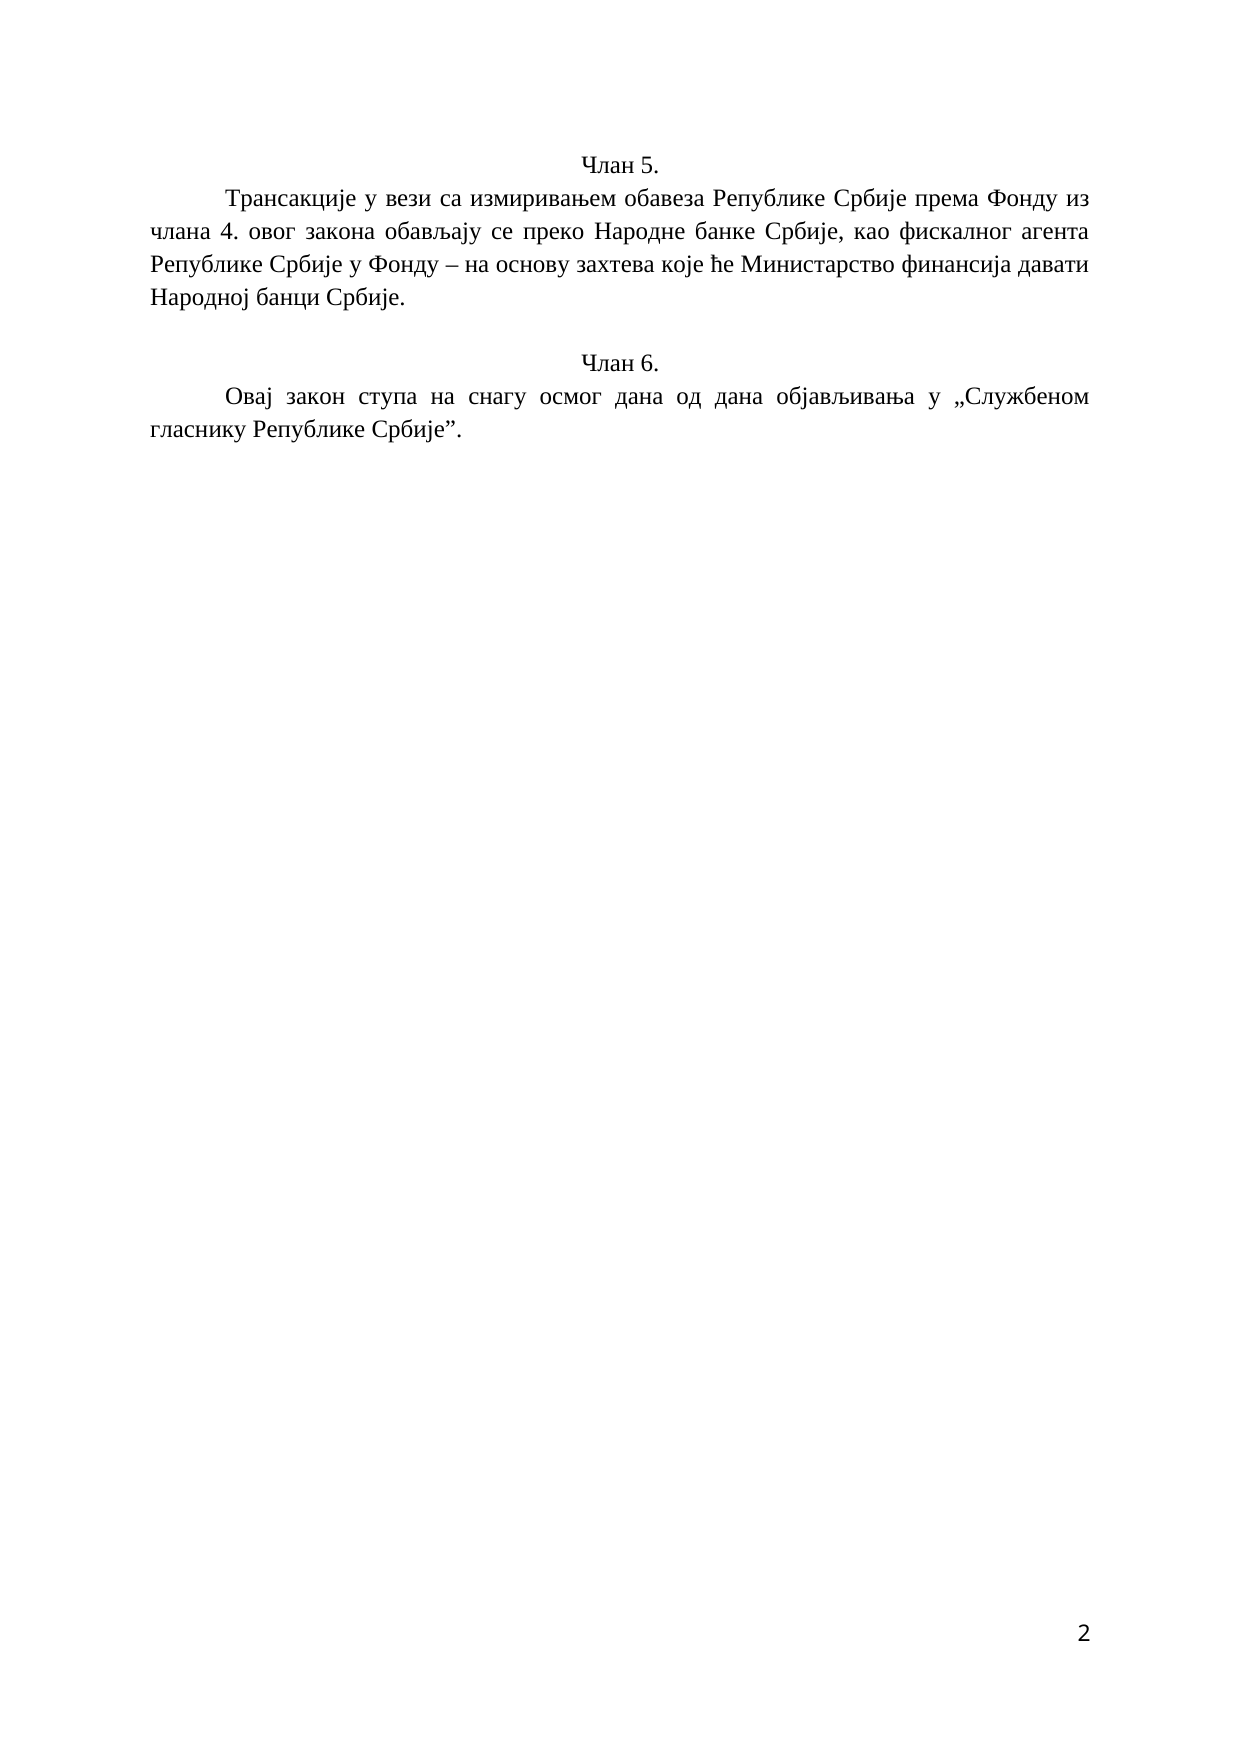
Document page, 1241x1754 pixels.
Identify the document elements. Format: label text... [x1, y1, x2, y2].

text Трансакције у вези са измиривањем обавеза Републике Србије према Фонду из члана 4. овог закона обављају се преко Народне банке Србије, као фискалног агента Републике Србије у Фонду – на основу захтева које ће Министарство финансија давати Народној банци Србије. [150, 183, 1090, 311]
text Овај закон ступа на снагу осмог дана од дана објављивања у „Службеном гласнику Републике Србије”. [150, 381, 1090, 443]
text Члан 5. [150, 150, 1090, 179]
text Члан 6. [150, 348, 1090, 377]
